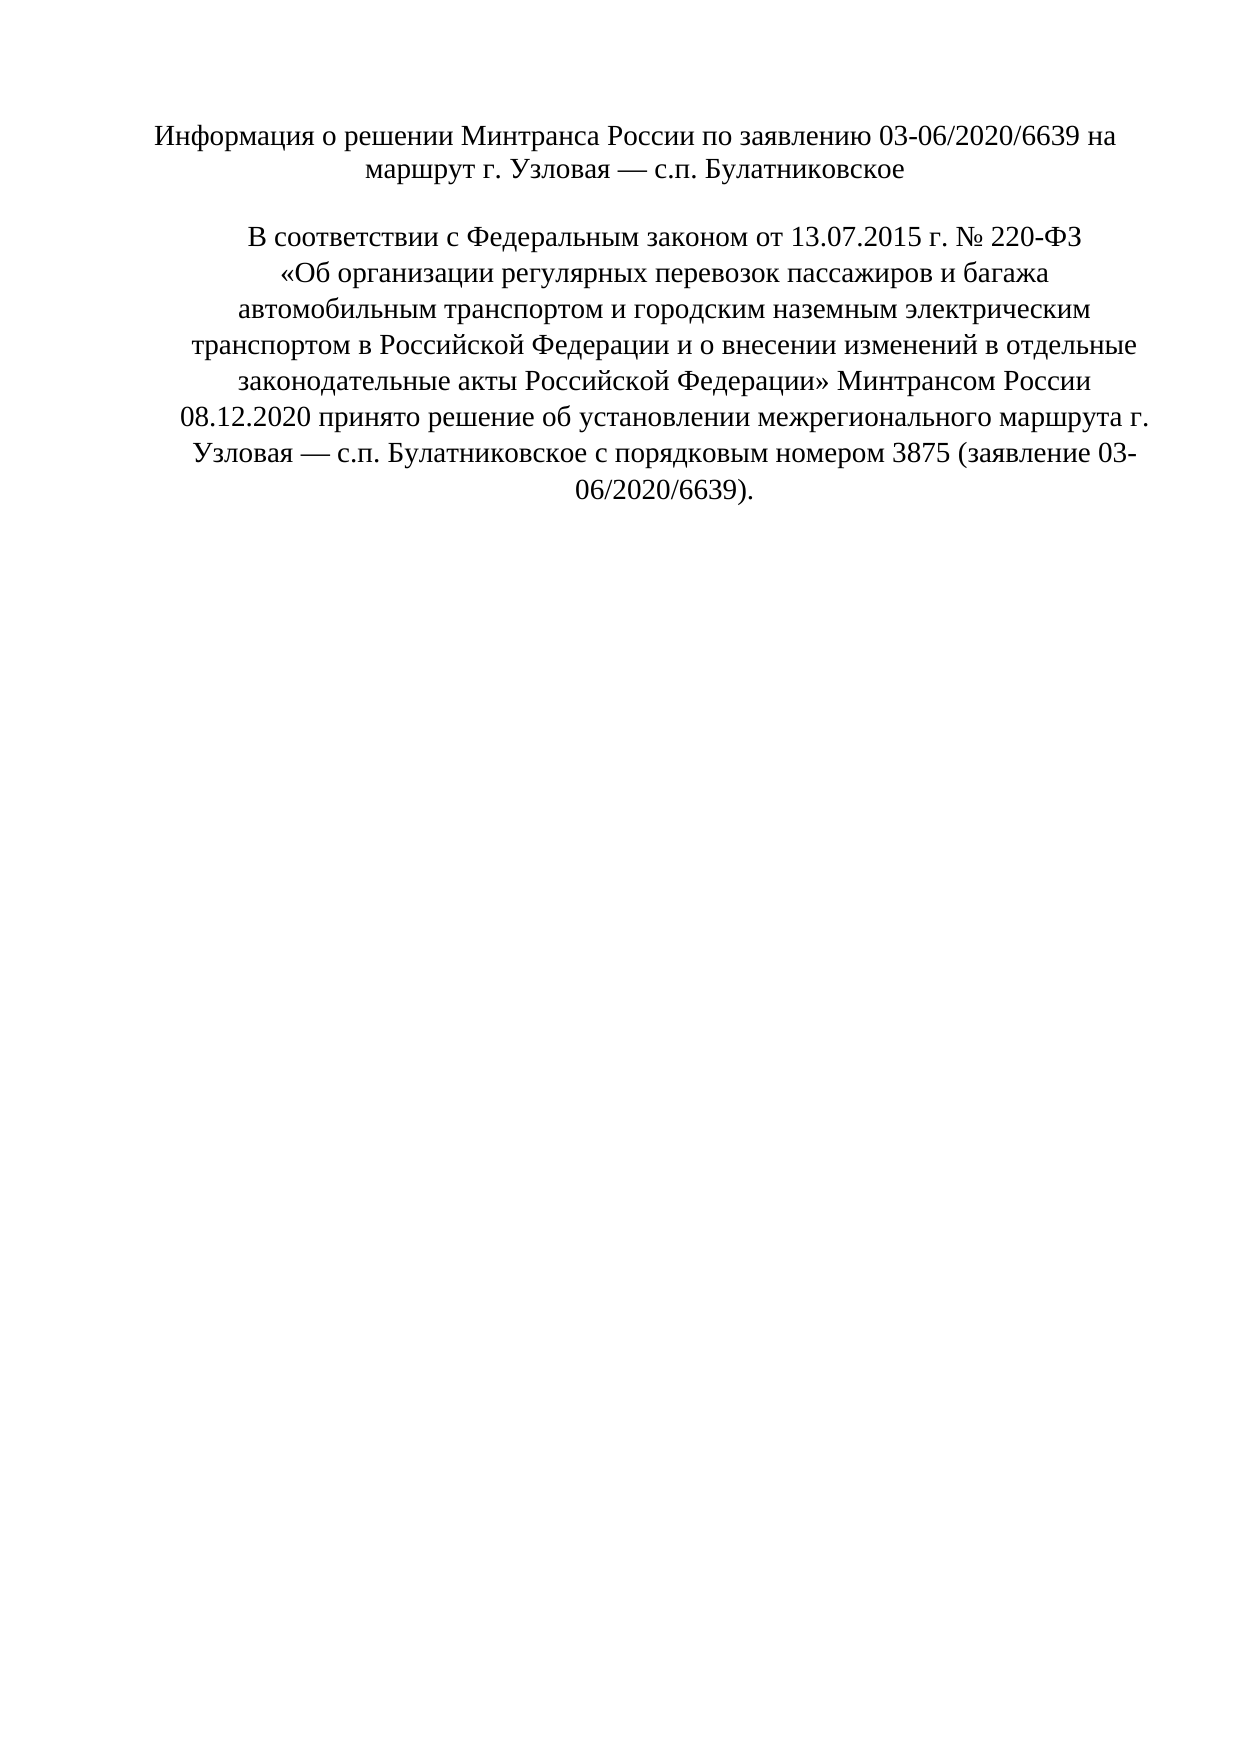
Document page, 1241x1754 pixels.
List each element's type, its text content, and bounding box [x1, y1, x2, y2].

text Информация о решении Минтранса России по заявлению 03-06/2020/6639 на маршрут г. Узловая — с.п. Булатниковское [118, 118, 1152, 185]
text В соответствии с Федеральным законом от 13.07.2015 г. № 220-ФЗ «Об организации регулярных перевозок пассажиров и багажа автомобильным транспортом и городским наземным электрическим транспортом в Российской Федерации и о внесении изменений в отдельные законодательные акты Российской Федерации» Минтрансом России 08.12.2020 принято решение об установлении межрегионального маршрута г. Узловая — с.п. Булатниковское с порядковым номером 3875 (заявление 03-06/2020/6639). [177, 219, 1152, 505]
